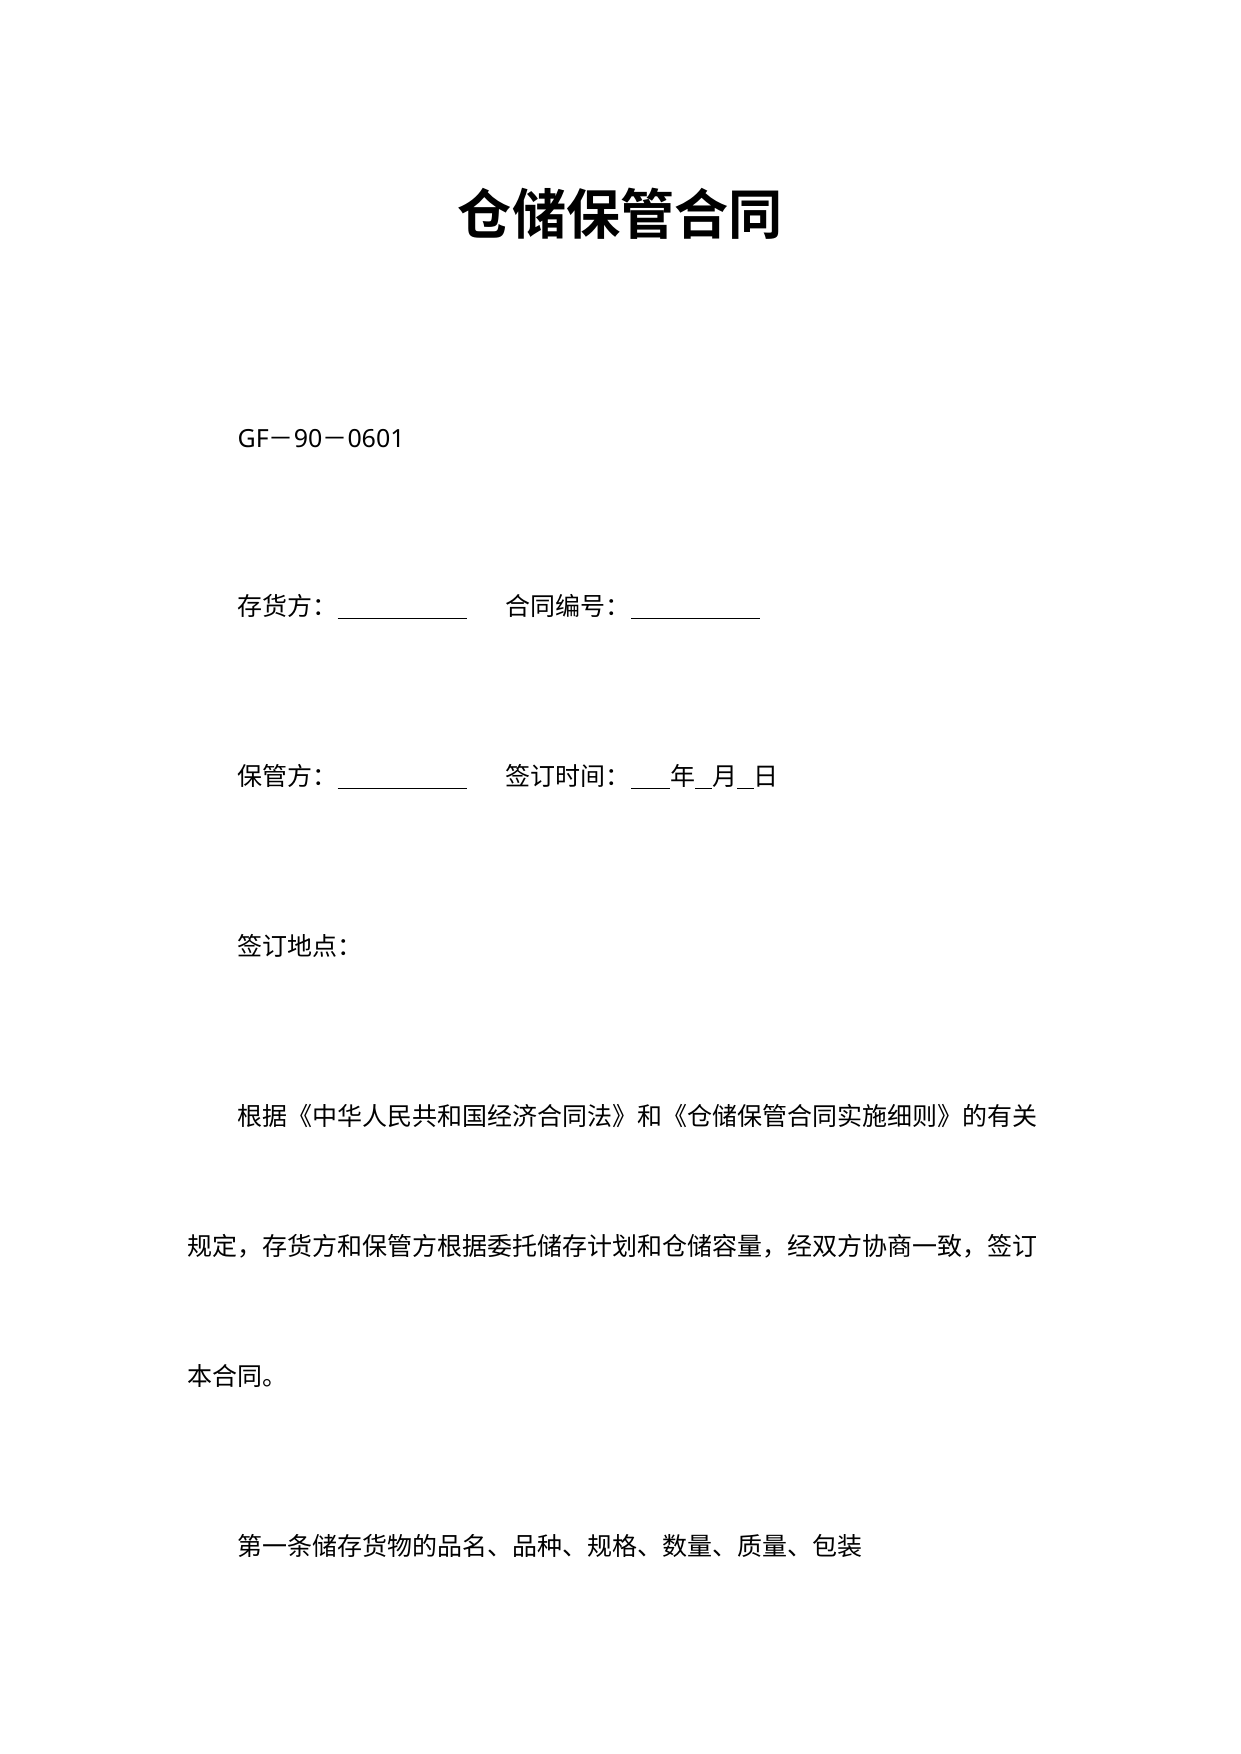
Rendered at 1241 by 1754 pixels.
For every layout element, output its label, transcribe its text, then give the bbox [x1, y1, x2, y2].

text 存货方： 合同编号： [187, 572, 1053, 637]
text 根据《中华人民共和国经济合同法》和《仓储保管合同实施细则》的有关规定，存货方和保管方根据委托储存计划和仓储容量，经双方协商一致，签订本合同。 [187, 1082, 1053, 1407]
text GF－90－0601 [187, 404, 1053, 469]
text 签订地点： [187, 912, 1053, 977]
text 仓储保管合同 [187, 162, 1053, 259]
text 保管方： 签订时间： 年 月 日 [187, 742, 1053, 807]
text 第一条储存货物的品名、品种、规格、数量、质量、包装 [187, 1512, 1053, 1577]
